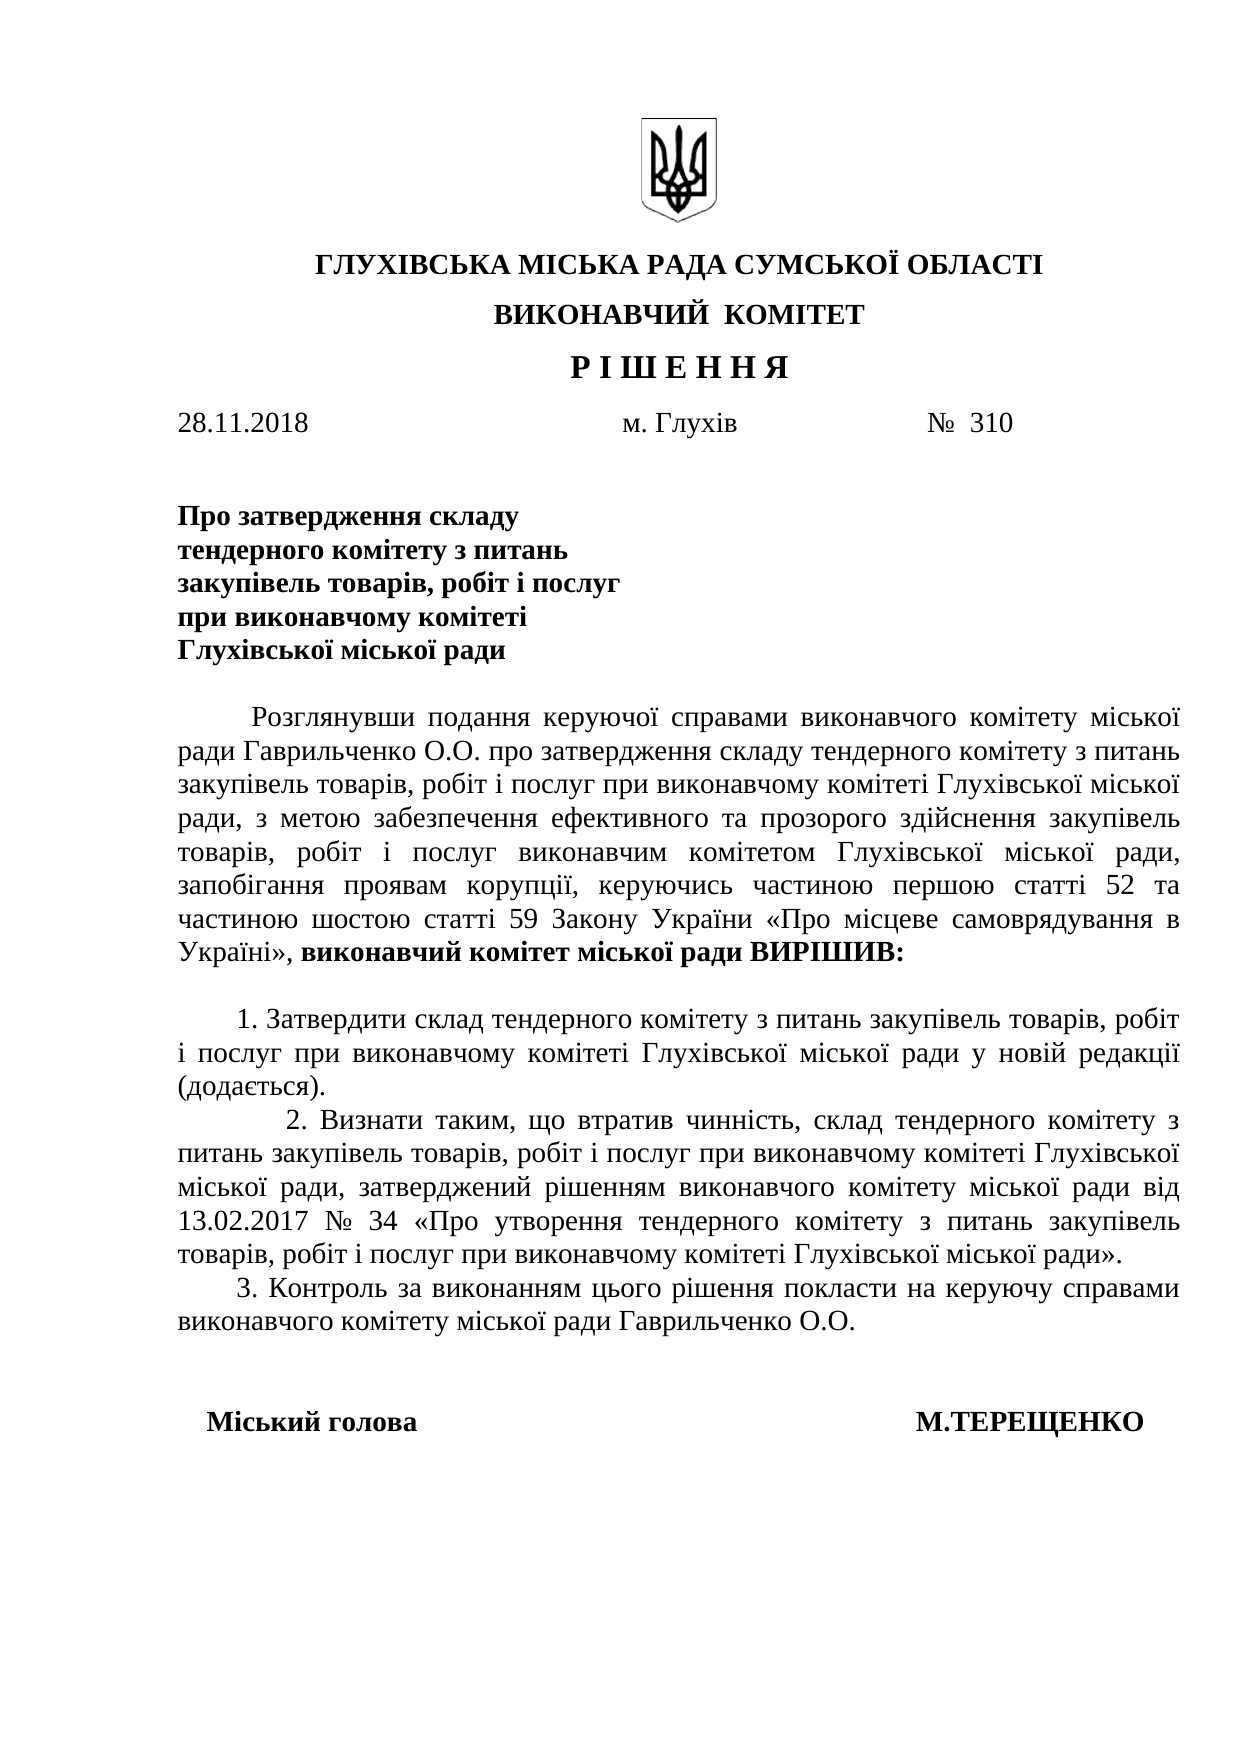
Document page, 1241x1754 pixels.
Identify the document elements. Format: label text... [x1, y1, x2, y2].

text Міський голова М.ТЕРЕЩЕНКО [177, 1404, 1181, 1437]
text ГЛУХІВСЬКА МІСЬКА РАДА СУМСЬКОЇ ОБЛАСТІ [177, 247, 1181, 280]
text Глухівської міської ради [177, 632, 1181, 666]
text тендерного комітету з питань [177, 532, 1181, 565]
text 1. Затвердити склад тендерного комітету з питань закупівель товарів, робіт і послуг при виконавчому комітеті Глухівської міської ради у новій редакції (додається). [177, 1001, 1181, 1102]
text Р І Ш Е Н Н Я [177, 347, 1181, 386]
text 28.11.2018 м. Глухів № 310 [177, 405, 1181, 438]
text Розглянувши подання керуючої справами виконавчого комітету міської ради Гаврильченко О.О. про затвердження складу тендерного комітету з питань закупівель товарів, робіт і послуг при виконавчому комітеті Глухівської міської ради, з метою забезпечення ефективного та прозорого здійснення закупівель товарів, робіт і послуг виконавчим комітетом Глухівської міської ради, запобігання проявам корупції, керуючись частиною першою статті 52 та частиною шостою статті 59 Закону України «Про місцеве самоврядування в Україні», виконавчий комітет міської ради ВИРІШИВ: [177, 699, 1181, 968]
text Про затвердження складу [177, 498, 1181, 532]
text 2. Визнати таким, що втратив чинність, склад тендерного комітету з питань закупівель товарів, робіт і послуг при виконавчому комітеті Глухівської міської ради, затверджений рішенням виконавчого комітету міської ради від 13.02.2017 № 34 «Про утворення тендерного комітету з питань закупівель товарів, робіт і послуг при виконавчому комітеті Глухівської міської ради». [177, 1102, 1181, 1270]
text ВИКОНАВЧИЙ КОМІТЕТ [177, 297, 1181, 331]
picture [641, 118, 717, 223]
text 3. Контроль за виконанням цього рішення покласти на керуючу справами виконавчого комітету міської ради Гаврильченко О.О. [177, 1270, 1181, 1337]
text при виконавчому комітеті [177, 599, 1181, 632]
text закупівель товарів, робіт і послуг [177, 565, 1181, 599]
